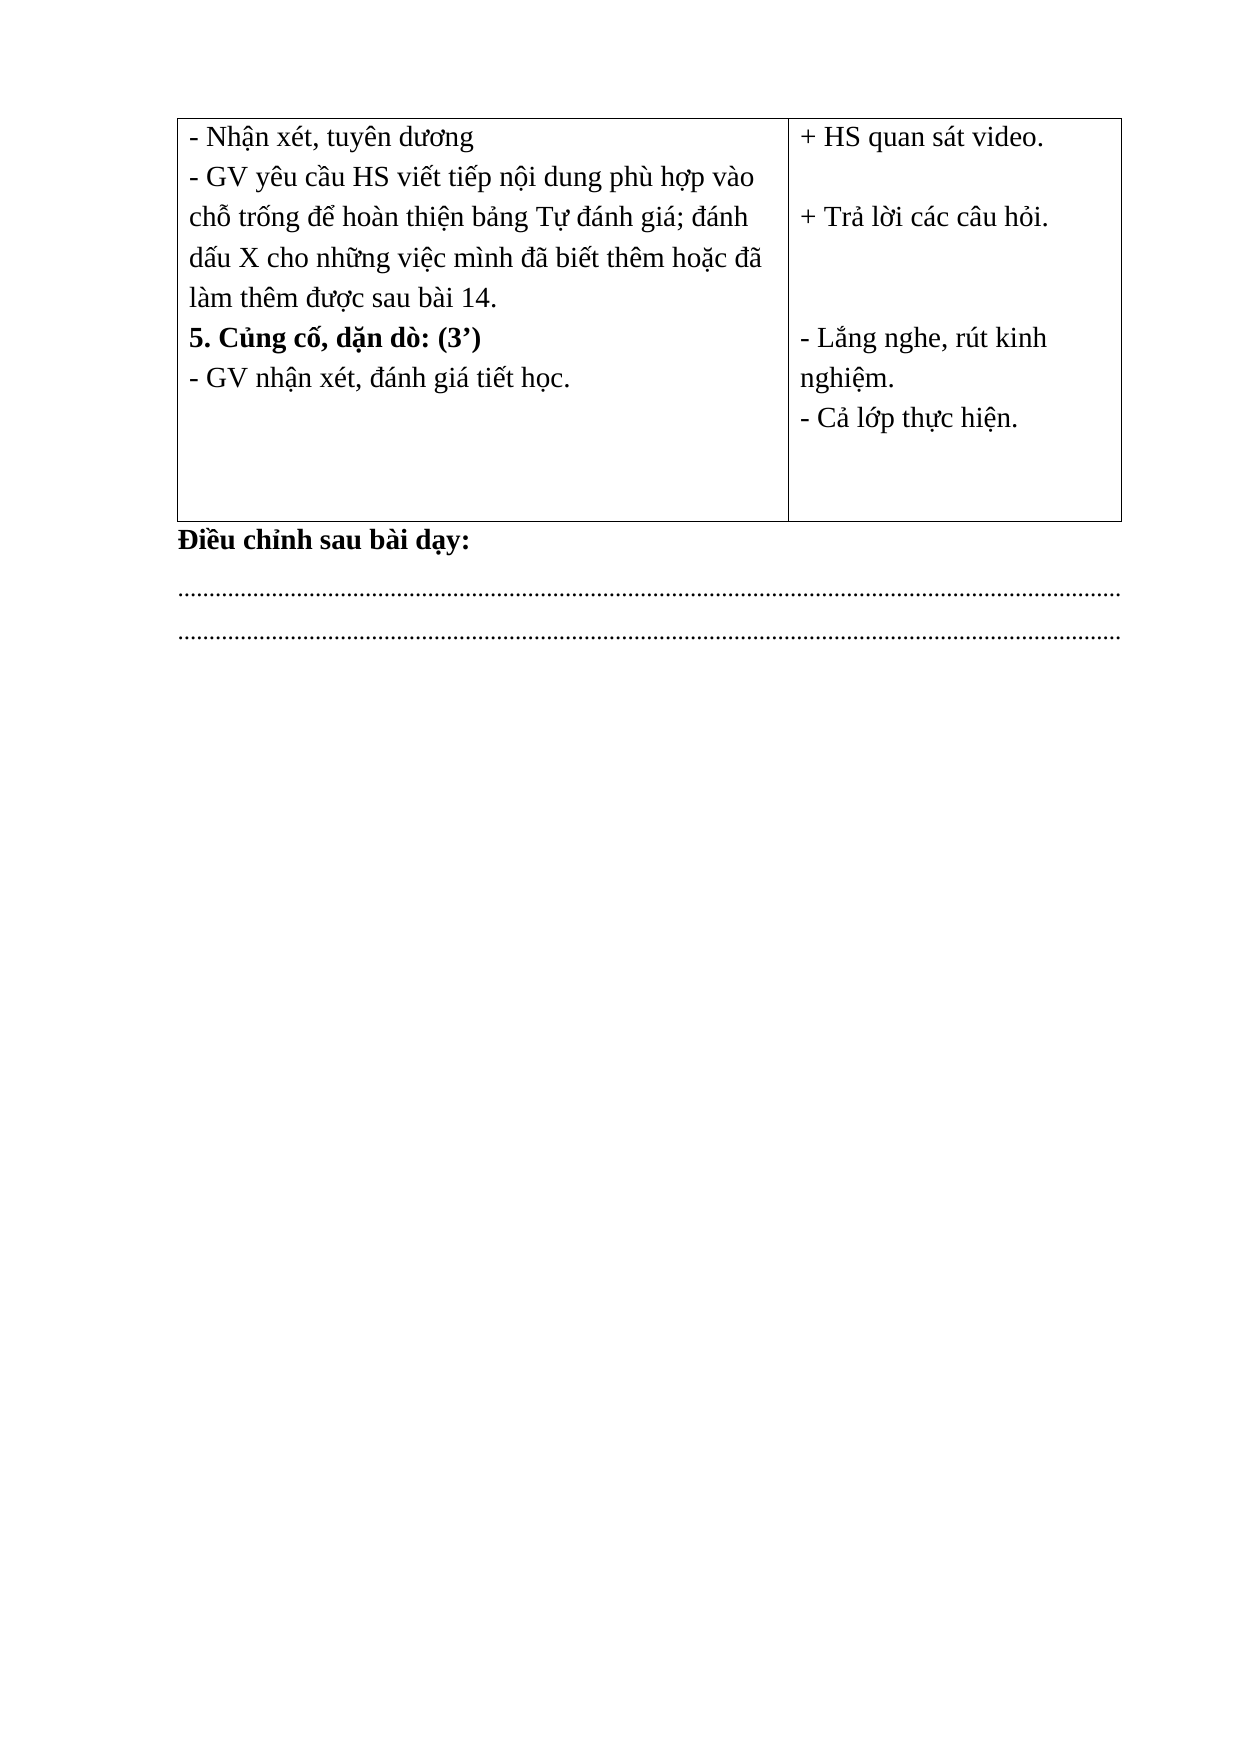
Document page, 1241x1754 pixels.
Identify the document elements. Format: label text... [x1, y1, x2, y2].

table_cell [789, 119, 1121, 521]
text Điều chỉnh sau bài dạy: [177, 522, 1122, 556]
text .............................................................................................................................................................................................................................................................................................................. [177, 573, 1122, 644]
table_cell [178, 119, 788, 521]
